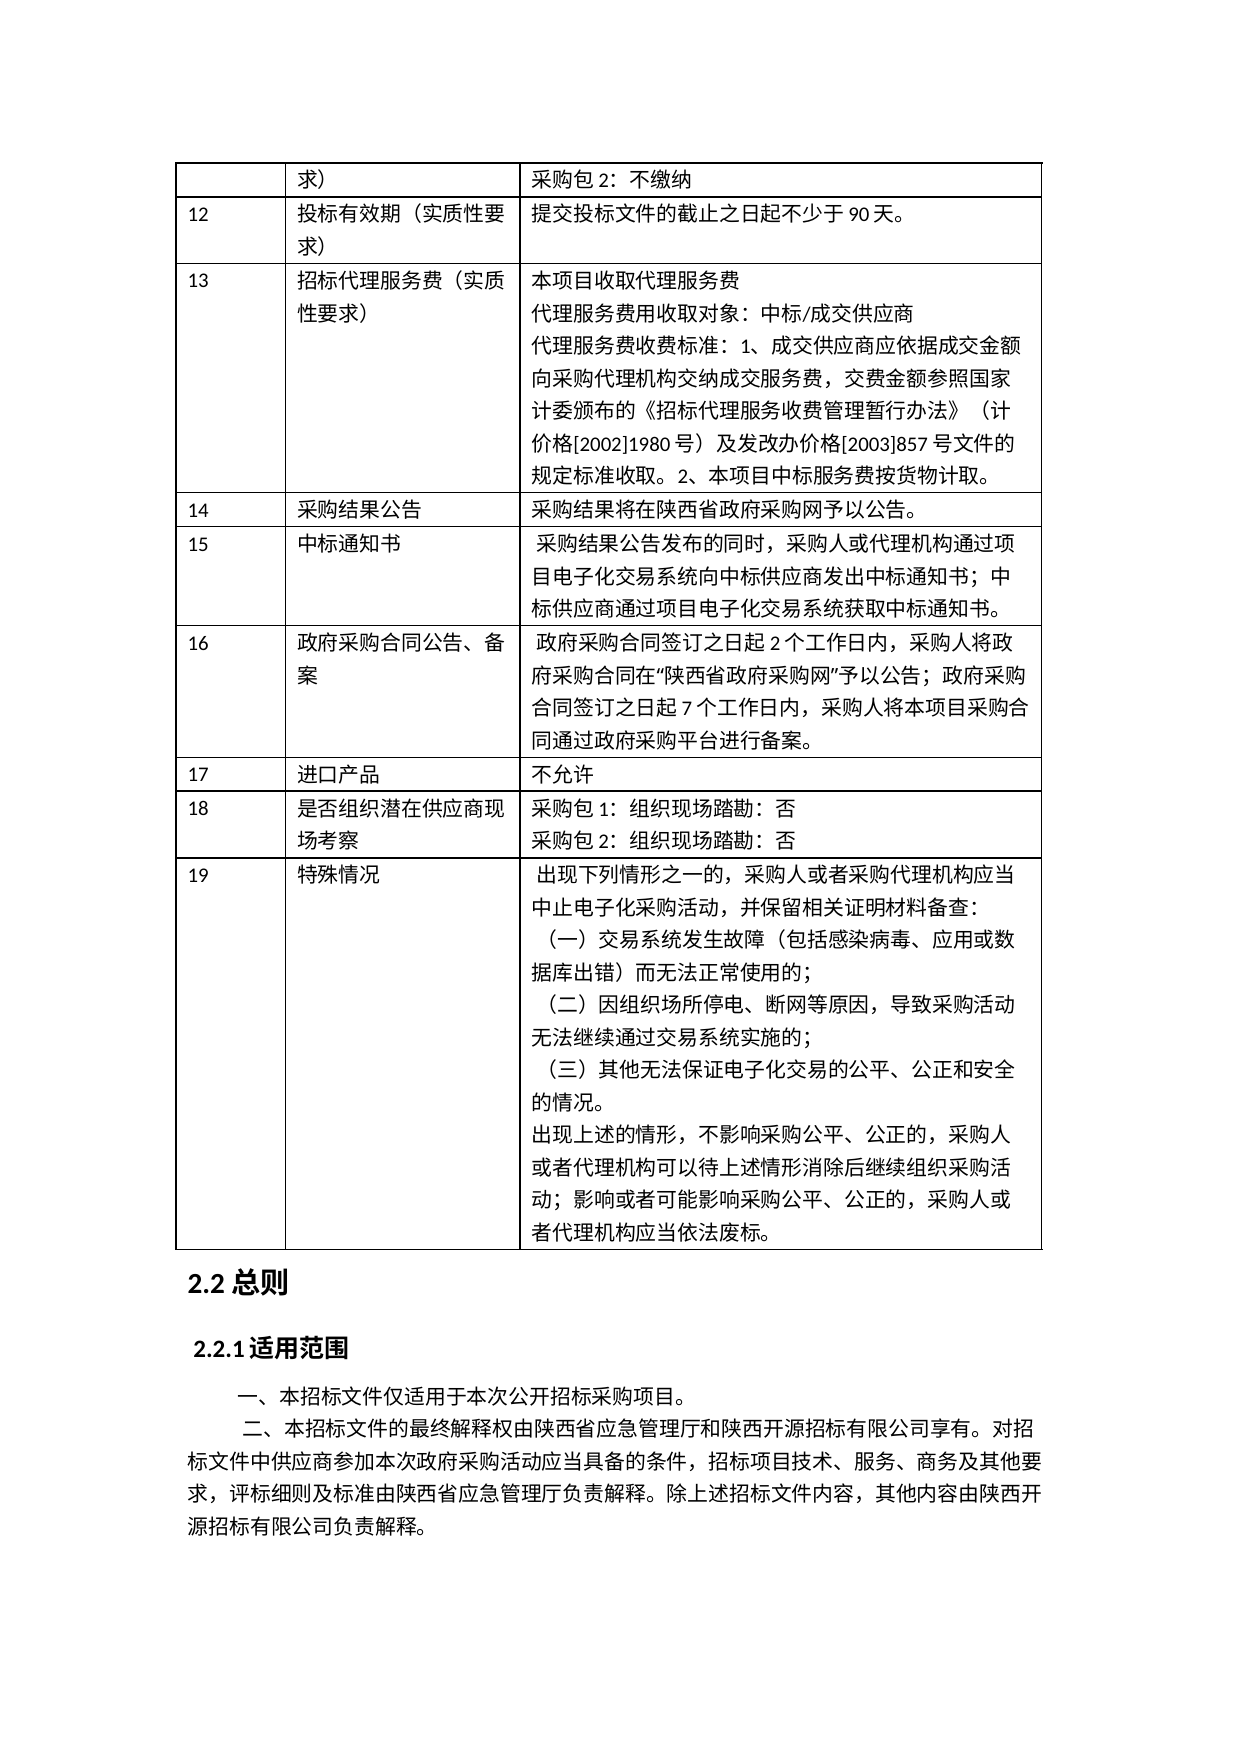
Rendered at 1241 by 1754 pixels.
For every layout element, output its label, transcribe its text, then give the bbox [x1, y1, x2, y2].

table_cell 13 [177, 264, 285, 492]
table_cell 采购结果公告发布的同时，采购人或代理机构通过项目电子化交易系统向中标供应商发出中标通知书；中标供应商通过项目电子化交易系统获取中标通知书。 [521, 527, 1041, 625]
table_cell 本项目收取代理服务费 代理服务费用收取对象：中标/成交供应商 代理服务费收费标准：1、成交供应商应依据成交金额向采购代理机构交纳成交服务费，交费金额参照国家计委颁布的《招标代理服务收费管理暂行办法》（计价格[2002]1980号）及发改办价格[2003]857号文件的规定标准收取。2、本项目中标服务费按货物计取。 [521, 264, 1041, 492]
table_cell 11 [177, 164, 285, 196]
table_cell 招标代理服务费（实质性要求） [286, 264, 519, 492]
text 二、本招标文件的最终解释权由陕西省应急管理厅和陕西开源招标有限公司享有。对招标文件中供应商参加本次政府采购活动应当具备的条件，招标项目技术、服务、商务及其他要求，评标细则及标准由陕西省应急管理厅负责解释。除上述招标文件内容，其他内容由陕西开源招标有限公司负责解释。 [187, 1413, 1053, 1543]
table_cell 进口产品 [286, 758, 519, 790]
table_cell 17 [177, 758, 285, 790]
table_cell 特殊情况 [286, 859, 519, 1248]
table_cell 16 [177, 626, 285, 756]
table_cell 投标有效期（实质性要求） [286, 198, 519, 263]
table_cell 15 [177, 527, 285, 625]
table_cell 14 [177, 493, 285, 526]
table_cell 不允许 [521, 758, 1041, 790]
text 一、本招标文件仅适用于本次公开招标采购项目。 [187, 1380, 1053, 1413]
table_cell 18 [177, 792, 285, 857]
table_cell 采购结果公告 [286, 493, 519, 526]
text 2.2总则 [187, 1250, 1053, 1315]
table_cell 是否组织潜在供应商现场考察 [286, 792, 519, 857]
table_cell 政府采购合同公告、备案 [286, 626, 519, 756]
table_cell 19 [177, 859, 285, 1248]
table_cell 提交投标文件的截止之日起不少于90天。 [521, 198, 1041, 263]
table_cell 采购结果将在陕西省政府采购网予以公告。 [521, 493, 1041, 526]
table_cell 采购包1：不缴纳 采购包2：不缴纳 [521, 164, 1041, 196]
table_cell 采购包1：组织现场踏勘：否 采购包2：组织现场踏勘：否 [521, 792, 1041, 857]
text 2.2.1适用范围 [187, 1315, 1053, 1380]
table_cell 履约保证金（实质性要求） [286, 164, 519, 196]
table_cell 政府采购合同签订之日起2个工作日内，采购人将政府采购合同在“陕西省政府采购网”予以公告；政府采购合同签订之日起7个工作日内，采购人将本项目采购合同通过政府采购平台进行备案。 [521, 626, 1041, 756]
table_cell 12 [177, 198, 285, 263]
table_cell 出现下列情形之一的，采购人或者采购代理机构应当中止电子化采购活动，并保留相关证明材料备查： （一）交易系统发生故障（包括感染病毒、应用或数据库出错）而无法正常使用的； （二）因组织场所停电、断网等原因，导致采购活动无法继续通过交易系统实施的； （三）其他无法保证电子化交易的公平、公正和安全的情况。 出现上述的情形，不影响采购公平、公正的，采购人或者代理机构可以待上述情形消除后继续组织采购活动；影响或者可能影响采购公平、公正的，采购人或者代理机构应当依法废标。 [521, 859, 1041, 1248]
table_cell 中标通知书 [286, 527, 519, 625]
